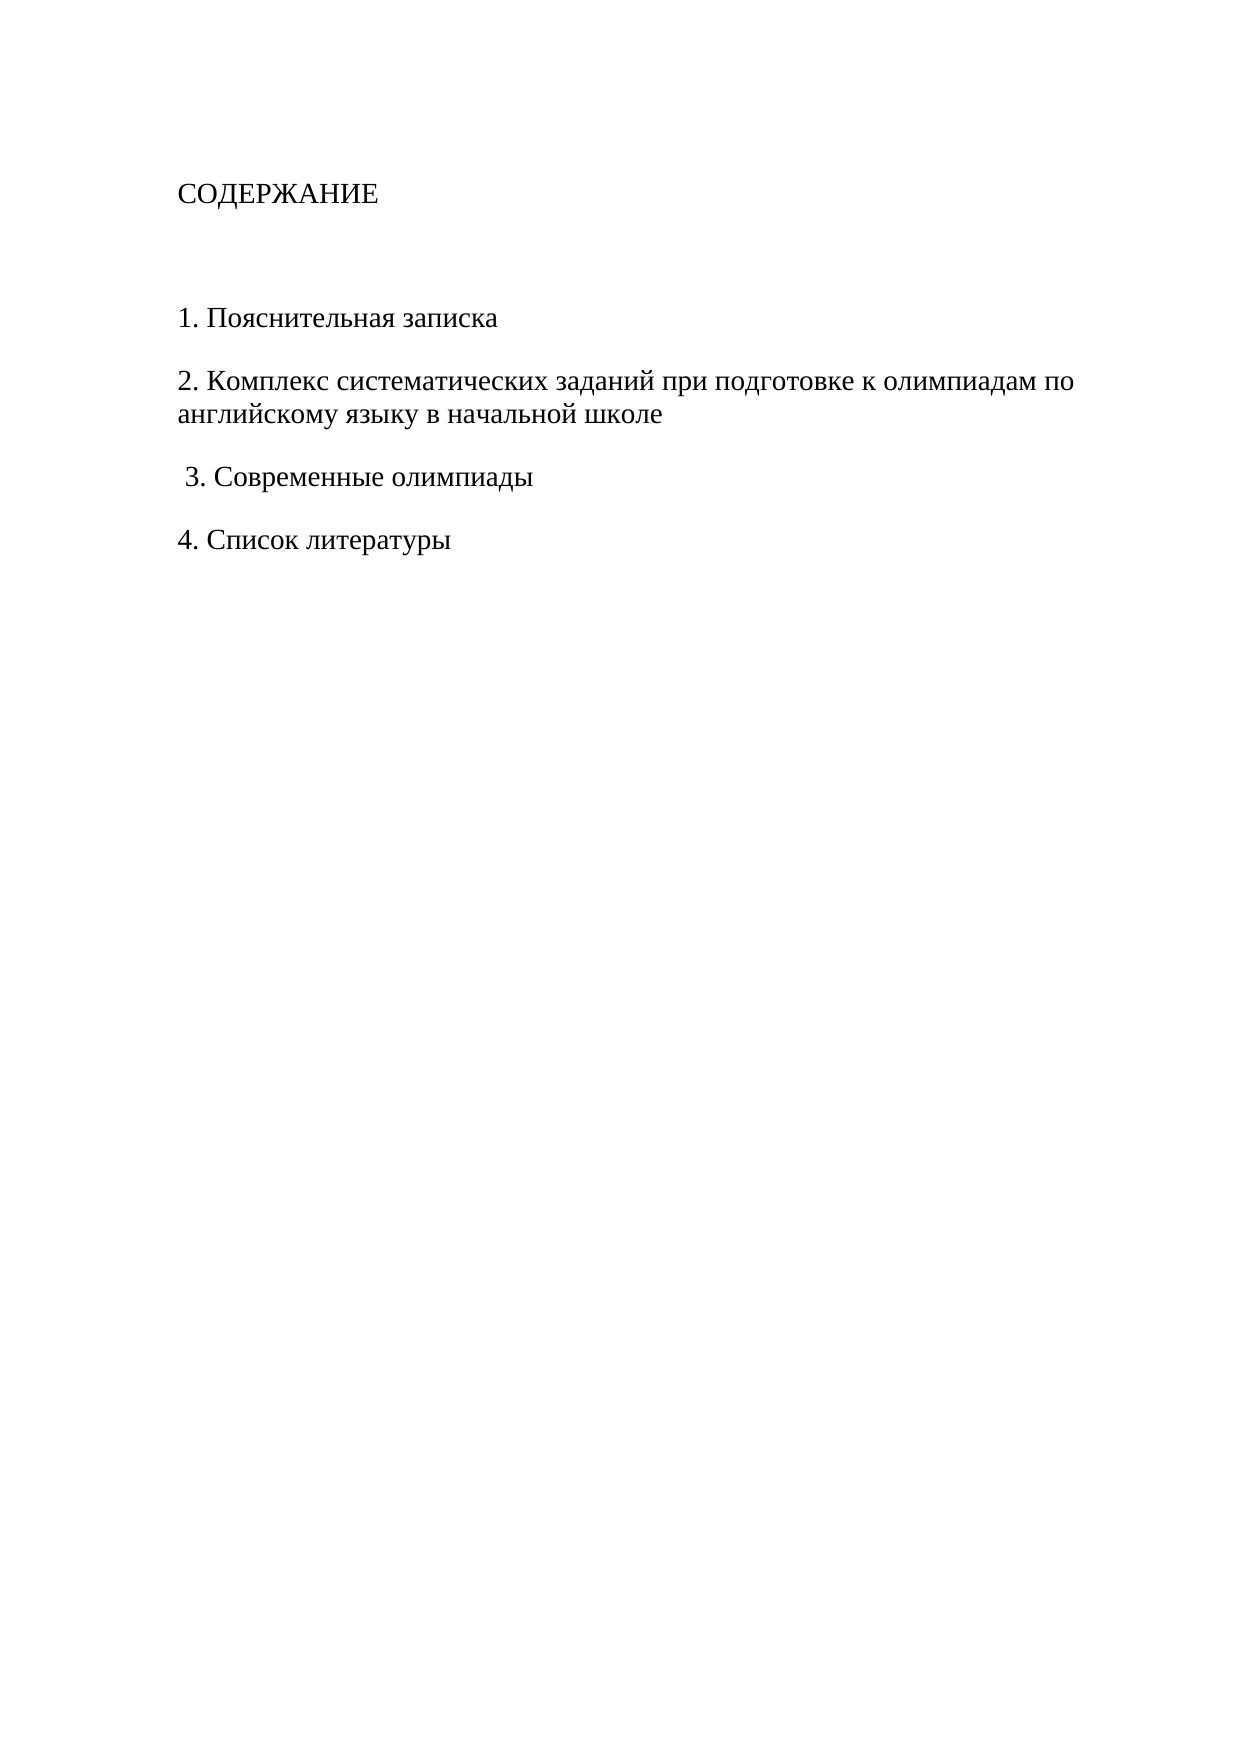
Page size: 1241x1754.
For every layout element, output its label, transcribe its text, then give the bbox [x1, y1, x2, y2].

text 3. Современные олимпиады [177, 459, 1152, 493]
text СОДЕРЖАНИЕ [177, 176, 1152, 209]
text 2. Комплекс систематических заданий при подготовке к олимпиадам по английскому языку в начальной школе [177, 363, 1152, 430]
text 1. Пояснительная записка [177, 300, 1152, 334]
text 4. Список литературы [177, 522, 1152, 555]
